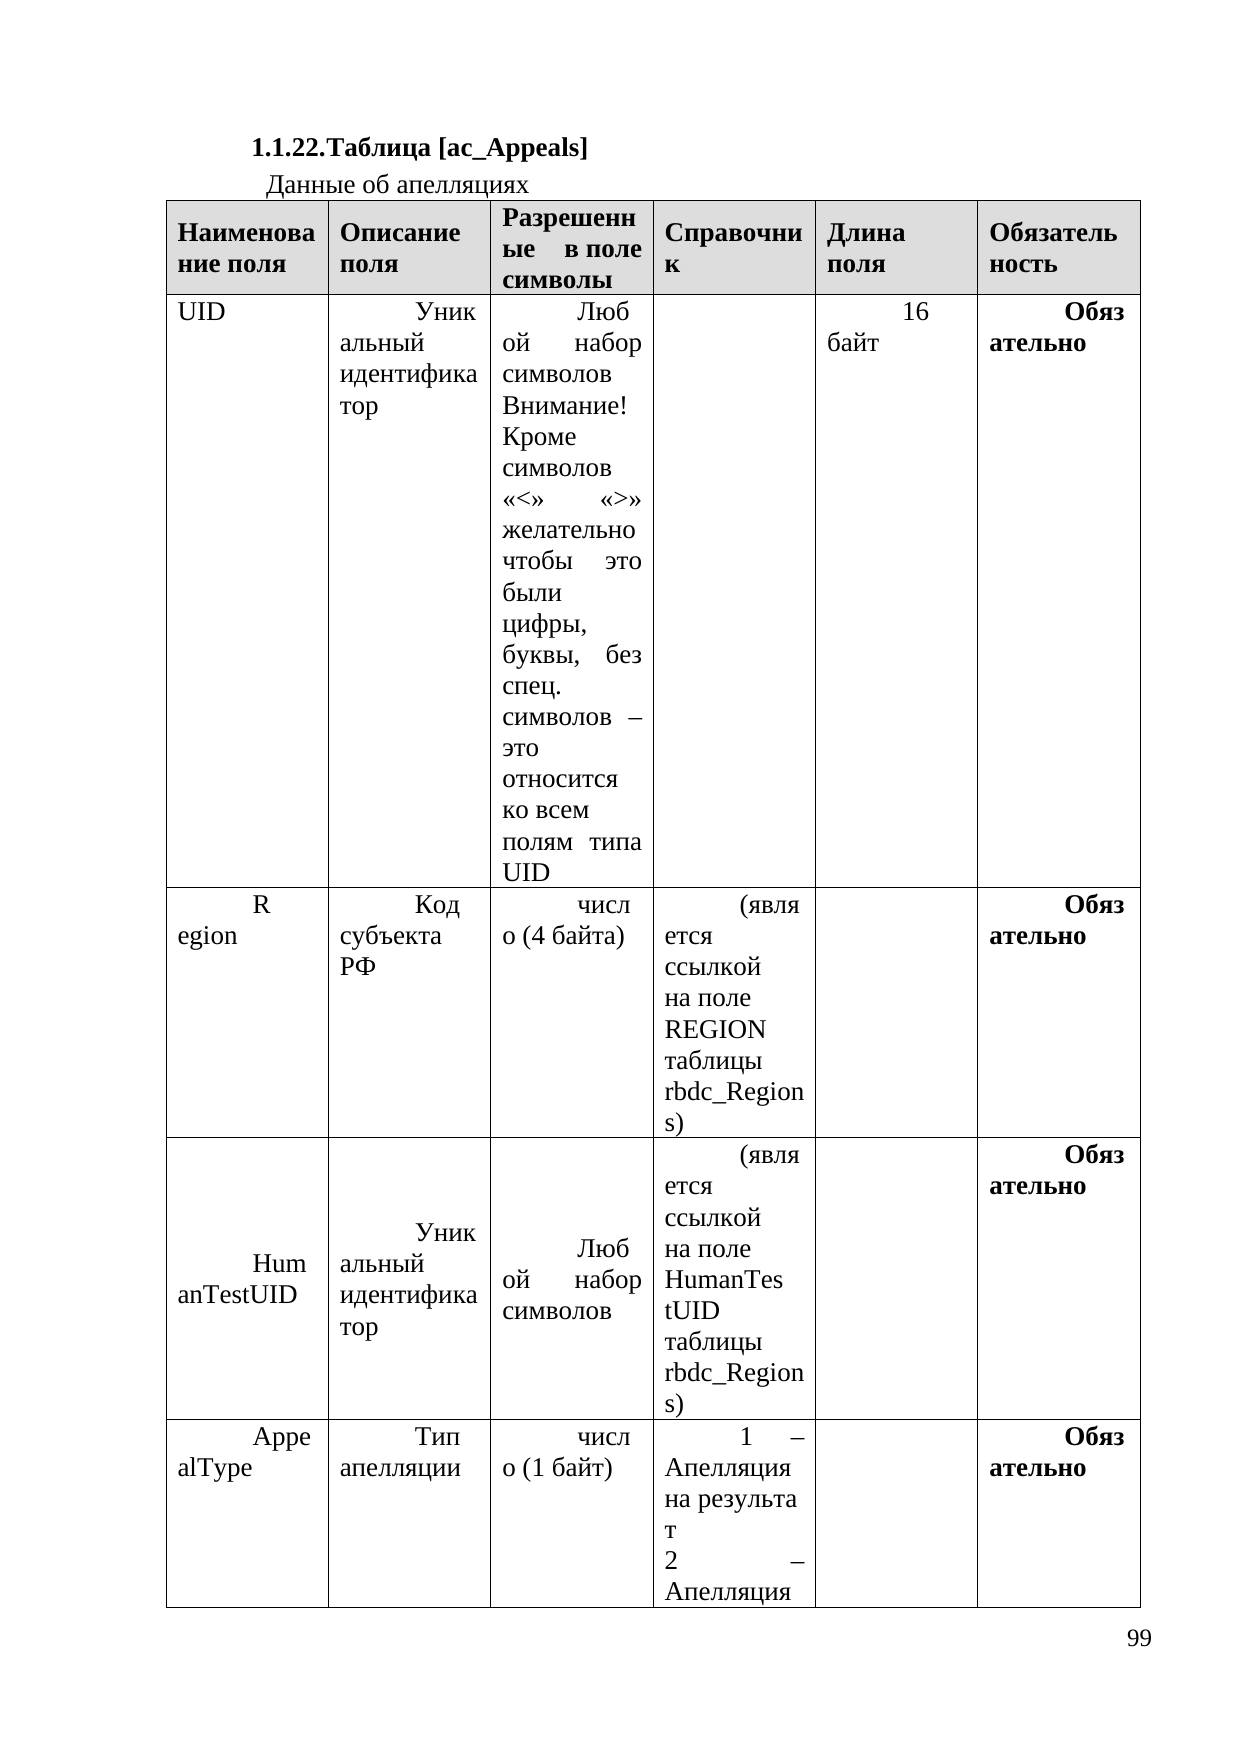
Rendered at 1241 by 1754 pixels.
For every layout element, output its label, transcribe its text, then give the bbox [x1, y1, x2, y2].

table_header Справочник [654, 201, 815, 294]
table_cell (является ссылкой на поле HumanTestUID таблицы rbdс_Regions) [654, 1138, 815, 1419]
table_header Длина поля [816, 201, 977, 294]
table_cell число (4 байта) [491, 888, 653, 1137]
table_cell Уникальный идентификатор [329, 295, 490, 887]
table_cell AppealType [167, 1420, 328, 1607]
table_cell число (1 байт) [491, 1420, 653, 1607]
table_cell [816, 888, 977, 1137]
table_header Разрешенные в поле символы [491, 201, 653, 294]
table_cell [654, 1420, 815, 1607]
table_cell [816, 1420, 977, 1607]
table_cell Обязательно [978, 1138, 1140, 1419]
table_cell HumanTestUID [167, 1138, 328, 1419]
table_header Обязательность [978, 201, 1140, 294]
subtitle Таблица [ac_Appeals] [251, 131, 1152, 162]
table_cell [654, 295, 815, 887]
table_cell Любой набор символов Внимание! Кроме символов «<» «>» желательно чтобы это были цифры, буквы, без спец. символов – это относится ко всем полям типа UID [491, 295, 653, 887]
table_cell Тип апелляции [329, 1420, 490, 1607]
table_cell Обязательно [978, 1420, 1140, 1607]
table_cell [816, 1138, 977, 1419]
table_cell (является ссылкой на поле REGION таблицы rbdс_Regions) [654, 888, 815, 1137]
table_cell UID [167, 295, 328, 887]
table_header Наименование поля [167, 201, 328, 294]
table_cell Код субъекта РФ [329, 888, 490, 1137]
table_cell Любой набор символов [491, 1138, 653, 1419]
table_cell Region [167, 888, 328, 1137]
table_cell 16 байт [816, 295, 977, 887]
table_header Описание поля [329, 201, 490, 294]
table_cell Обязательно [978, 888, 1140, 1137]
text Данные об апелляциях [177, 169, 1152, 200]
table_cell Уникальный идентификатор [329, 1138, 490, 1419]
table_cell Обязательно [978, 295, 1140, 887]
